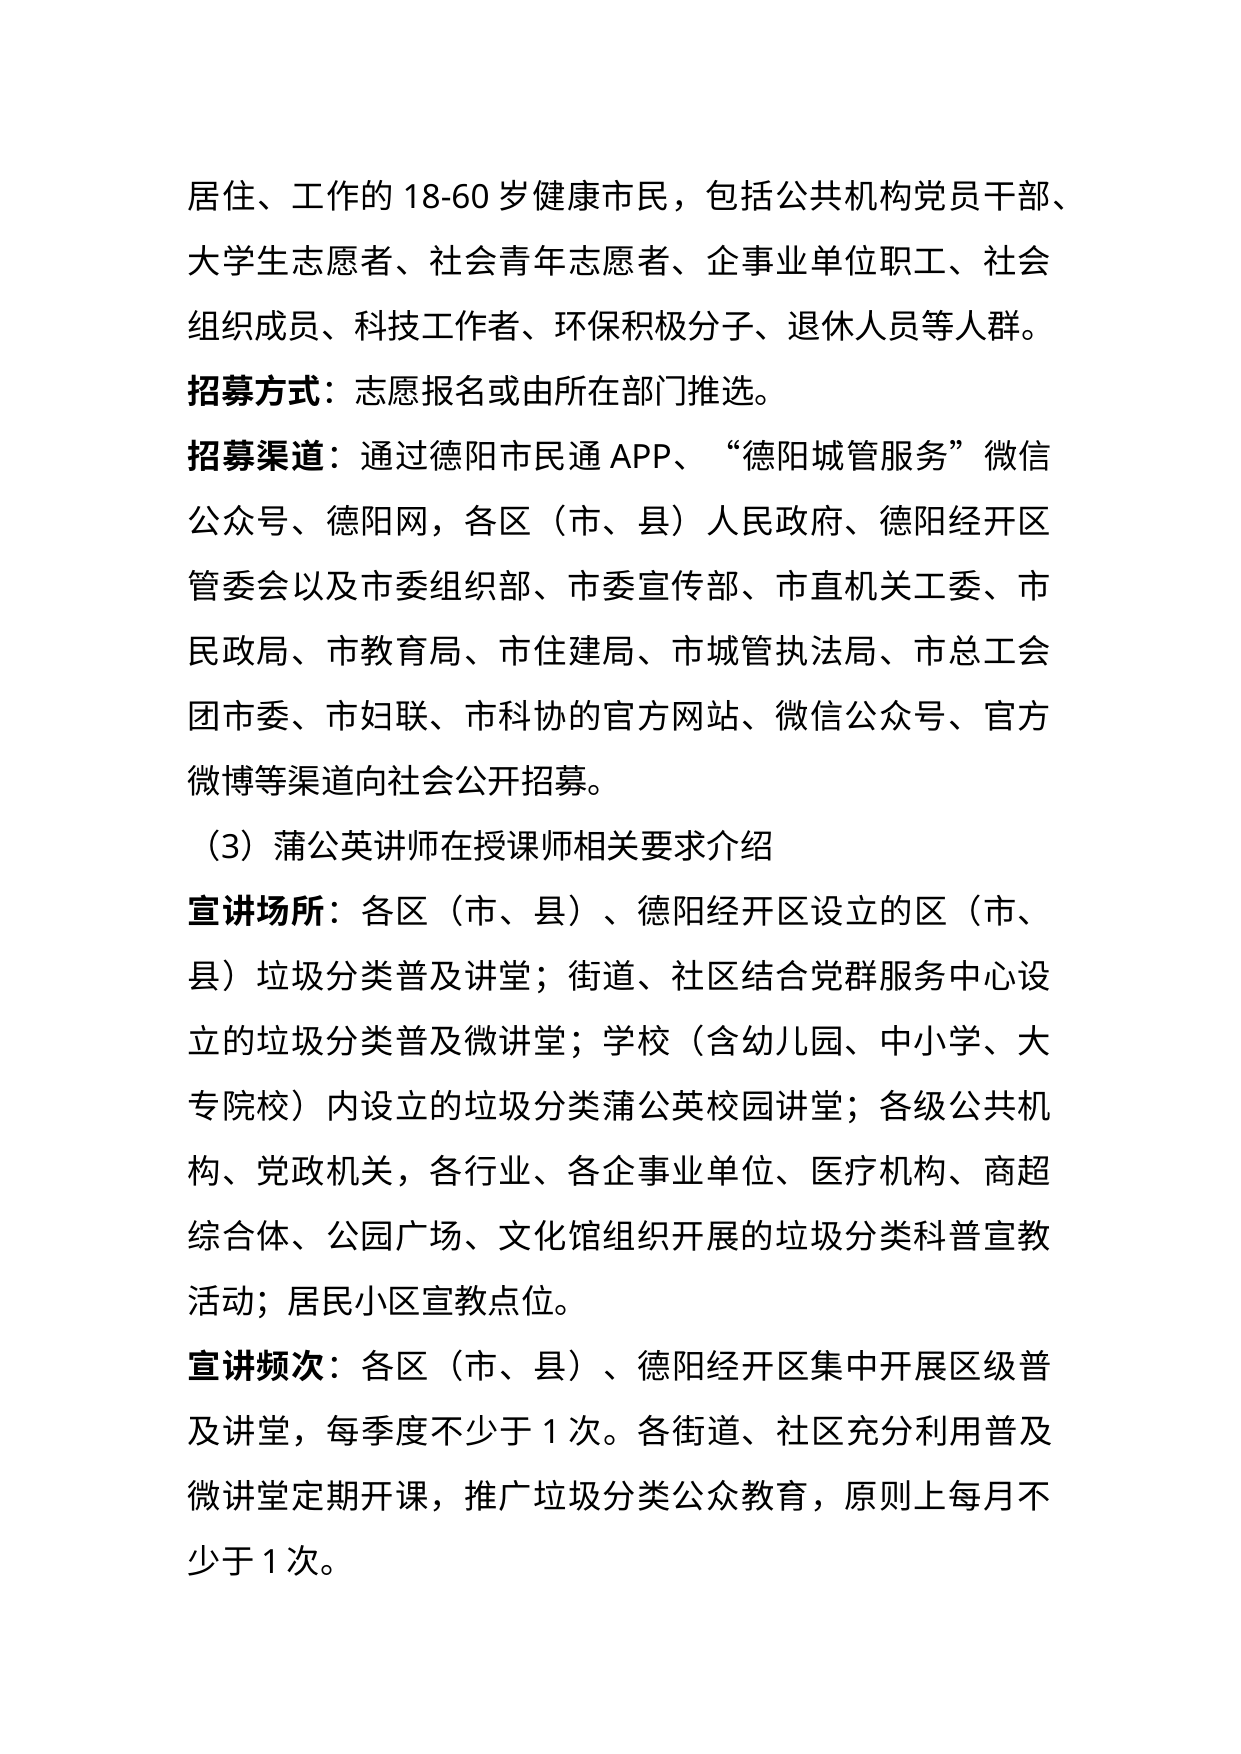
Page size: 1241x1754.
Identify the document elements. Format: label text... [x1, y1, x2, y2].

list 招募方式：志愿报名或由所在部门推选。 [187, 357, 1053, 422]
list 宣讲场所：各区（市、县）、德阳经开区设立的区（市、县）垃圾分类普及讲堂；街道、社区结合党群服务中心设立的垃圾分类普及微讲堂；学校（含幼儿园、中小学、大专院校）内设立的垃圾分类蒲公英校园讲堂；各级公共机构、党政机关，各行业、各企事业单位、医疗机构、商超综合体、公园广场、文化馆组织开展的垃圾分类科普宣教活动；居民小区宣教点位。 [187, 877, 1053, 1332]
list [187, 162, 1053, 357]
list 宣讲频次：各区（市、县）、德阳经开区集中开展区级普及讲堂，每季度不少于1次。各街道、社区充分利用普及微讲堂定期开课，推广垃圾分类公众教育，原则上每月不少于1次。 [187, 1332, 1053, 1592]
list 蒲公英讲师在授课师相关要求介绍 [187, 812, 1053, 877]
list 招募渠道：通过德阳市民通APP、“德阳城管服务”微信公众号、德阳网，各区（市、县）人民政府、德阳经开区管委会以及市委组织部、市委宣传部、市直机关工委、市民政局、市教育局、市住建局、市城管执法局、市总工会、团市委、市妇联、市科协的官方网站、微信公众号、官方微博等渠道向社会公开招募。 [187, 422, 1053, 812]
